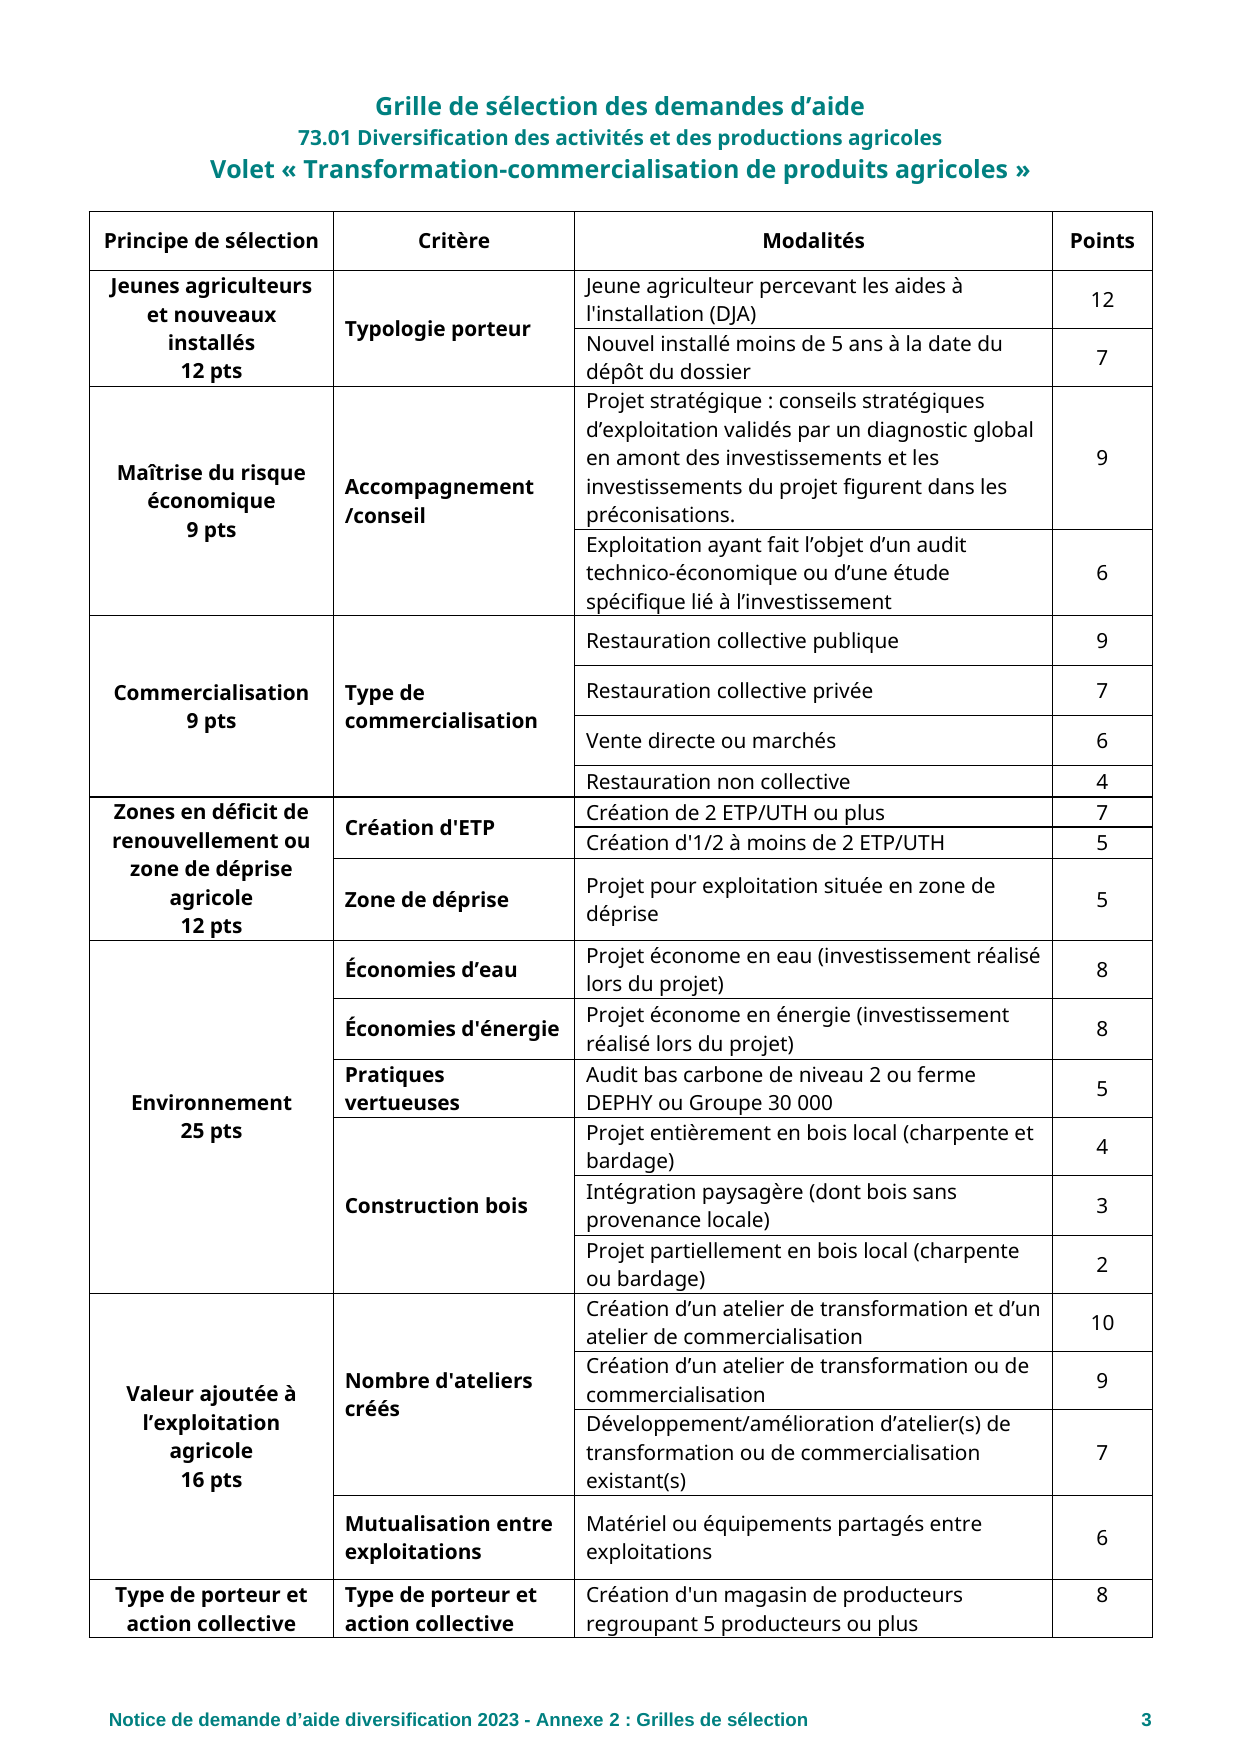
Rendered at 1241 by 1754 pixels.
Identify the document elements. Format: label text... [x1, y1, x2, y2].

table_cell Environnement 25 pts [90, 941, 333, 1293]
table_cell Création d'un magasin de producteurs regroupant 5 producteurs ou plus [575, 1580, 1052, 1637]
table_cell 5 [1053, 859, 1152, 940]
table_cell Projet entièrement en bois local (charpente et bardage) [575, 1118, 1052, 1175]
table_cell Développement/amélioration d’atelier(s) de transformation ou de commercialisation existant(s) [575, 1410, 1052, 1495]
table_cell Nouvel installé moins de 5 ans à la date du dépôt du dossier [575, 329, 1052, 386]
table_cell 7 [1053, 798, 1152, 826]
table_cell Projet économe en énergie (investissement réalisé lors du projet) [575, 999, 1052, 1059]
table_cell Vente directe ou marchés [575, 716, 1052, 765]
table_cell Restauration non collective [575, 766, 1052, 796]
table_cell Création d'1/2 à moins de 2 ETP/UTH [575, 828, 1052, 858]
table_cell 7 [1053, 666, 1152, 715]
table_cell Création de 2 ETP/UTH ou plus [575, 798, 1052, 826]
table_cell 6 [1053, 716, 1152, 765]
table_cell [334, 1580, 574, 1637]
table_cell Pratiques vertueuses [334, 1060, 574, 1117]
table_cell 2 [1053, 1236, 1152, 1293]
table_cell 3 [1053, 1176, 1152, 1235]
table_cell Création d’un atelier de transformation ou de commercialisation [575, 1352, 1052, 1408]
table_cell Mutualisation entre exploitations [334, 1496, 574, 1579]
table_cell Jeune agriculteur percevant les aides à l'installation (DJA) [575, 271, 1052, 328]
table_cell Restauration collective privée [575, 666, 1052, 715]
table_cell 6 [1053, 530, 1152, 615]
table_cell Audit bas carbone de niveau 2 ou ferme DEPHY ou Groupe 30 000 [575, 1060, 1052, 1117]
table_cell 4 [1053, 1118, 1152, 1175]
table_cell Projet économe en eau (investissement réalisé lors du projet) [575, 941, 1052, 998]
table_cell 9 [1053, 387, 1152, 529]
table_cell 7 [1053, 1410, 1152, 1495]
table_cell Intégration paysagère (dont bois sans provenance locale) [575, 1176, 1052, 1235]
table_cell Projet stratégique : conseils stratégiques d’exploitation validés par un diagnostic global en amont des investissements et les investissements du projet figurent dans les préconisations. [575, 387, 1052, 529]
table_header Critère [334, 212, 574, 270]
table_cell Nombre d'ateliers créés [334, 1294, 574, 1495]
table_cell Jeunes agriculteurs et nouveaux installés 12 pts [90, 271, 333, 386]
table_cell 9 [1053, 616, 1152, 665]
table_cell 6 [1053, 1496, 1152, 1579]
table_cell Création d’un atelier de transformation et d’un atelier de commercialisation [575, 1294, 1052, 1351]
table_cell Commercialisation 9 pts [90, 616, 333, 796]
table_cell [90, 1580, 333, 1637]
table_cell Zones en déficit de renouvellement ou zone de déprise agricole 12 pts [90, 798, 333, 940]
table_cell 5 [1053, 1060, 1152, 1117]
table_cell 7 [1053, 329, 1152, 386]
text 73.01 Diversification des activités et des productions agricoles [89, 123, 1152, 151]
table_cell 8 [1053, 941, 1152, 998]
table_cell 12 [1053, 271, 1152, 328]
table_cell Valeur ajoutée à l’exploitation agricole 16 pts [90, 1294, 333, 1579]
table_cell Économies d’eau [334, 941, 574, 998]
table_cell 8 [1053, 1580, 1152, 1637]
table_cell 4 [1053, 766, 1152, 796]
table_cell Projet pour exploitation située en zone de déprise [575, 859, 1052, 940]
table_cell Accompagnement /conseil [334, 387, 574, 615]
table_header Modalités [575, 212, 1052, 270]
table_cell Type de commercialisation [334, 616, 574, 796]
table_header Principe de sélection [90, 212, 333, 270]
table_header Points [1053, 212, 1152, 270]
table_cell Projet partiellement en bois local (charpente ou bardage) [575, 1236, 1052, 1293]
table_cell Construction bois [334, 1118, 574, 1293]
table_cell Exploitation ayant fait l’objet d’un audit technico-économique ou d’une étude spécifique lié à l’investissement [575, 530, 1052, 615]
text Grille de sélection des demandes d’aide [89, 89, 1152, 123]
table_cell 5 [1053, 828, 1152, 858]
table_cell 10 [1053, 1294, 1152, 1351]
table_cell 9 [1053, 1352, 1152, 1408]
table_cell Économies d'énergie [334, 999, 574, 1059]
table_cell Zone de déprise [334, 859, 574, 940]
table_cell Restauration collective publique [575, 616, 1052, 665]
text Volet « Transformation-commercialisation de produits agricoles » [89, 151, 1152, 186]
table_cell Création d'ETP [334, 798, 574, 858]
table_cell Matériel ou équipements partagés entre exploitations [575, 1496, 1052, 1579]
table_cell Maîtrise du risque économique 9 pts [90, 387, 333, 615]
table_cell 8 [1053, 999, 1152, 1059]
table_cell Typologie porteur [334, 271, 574, 386]
